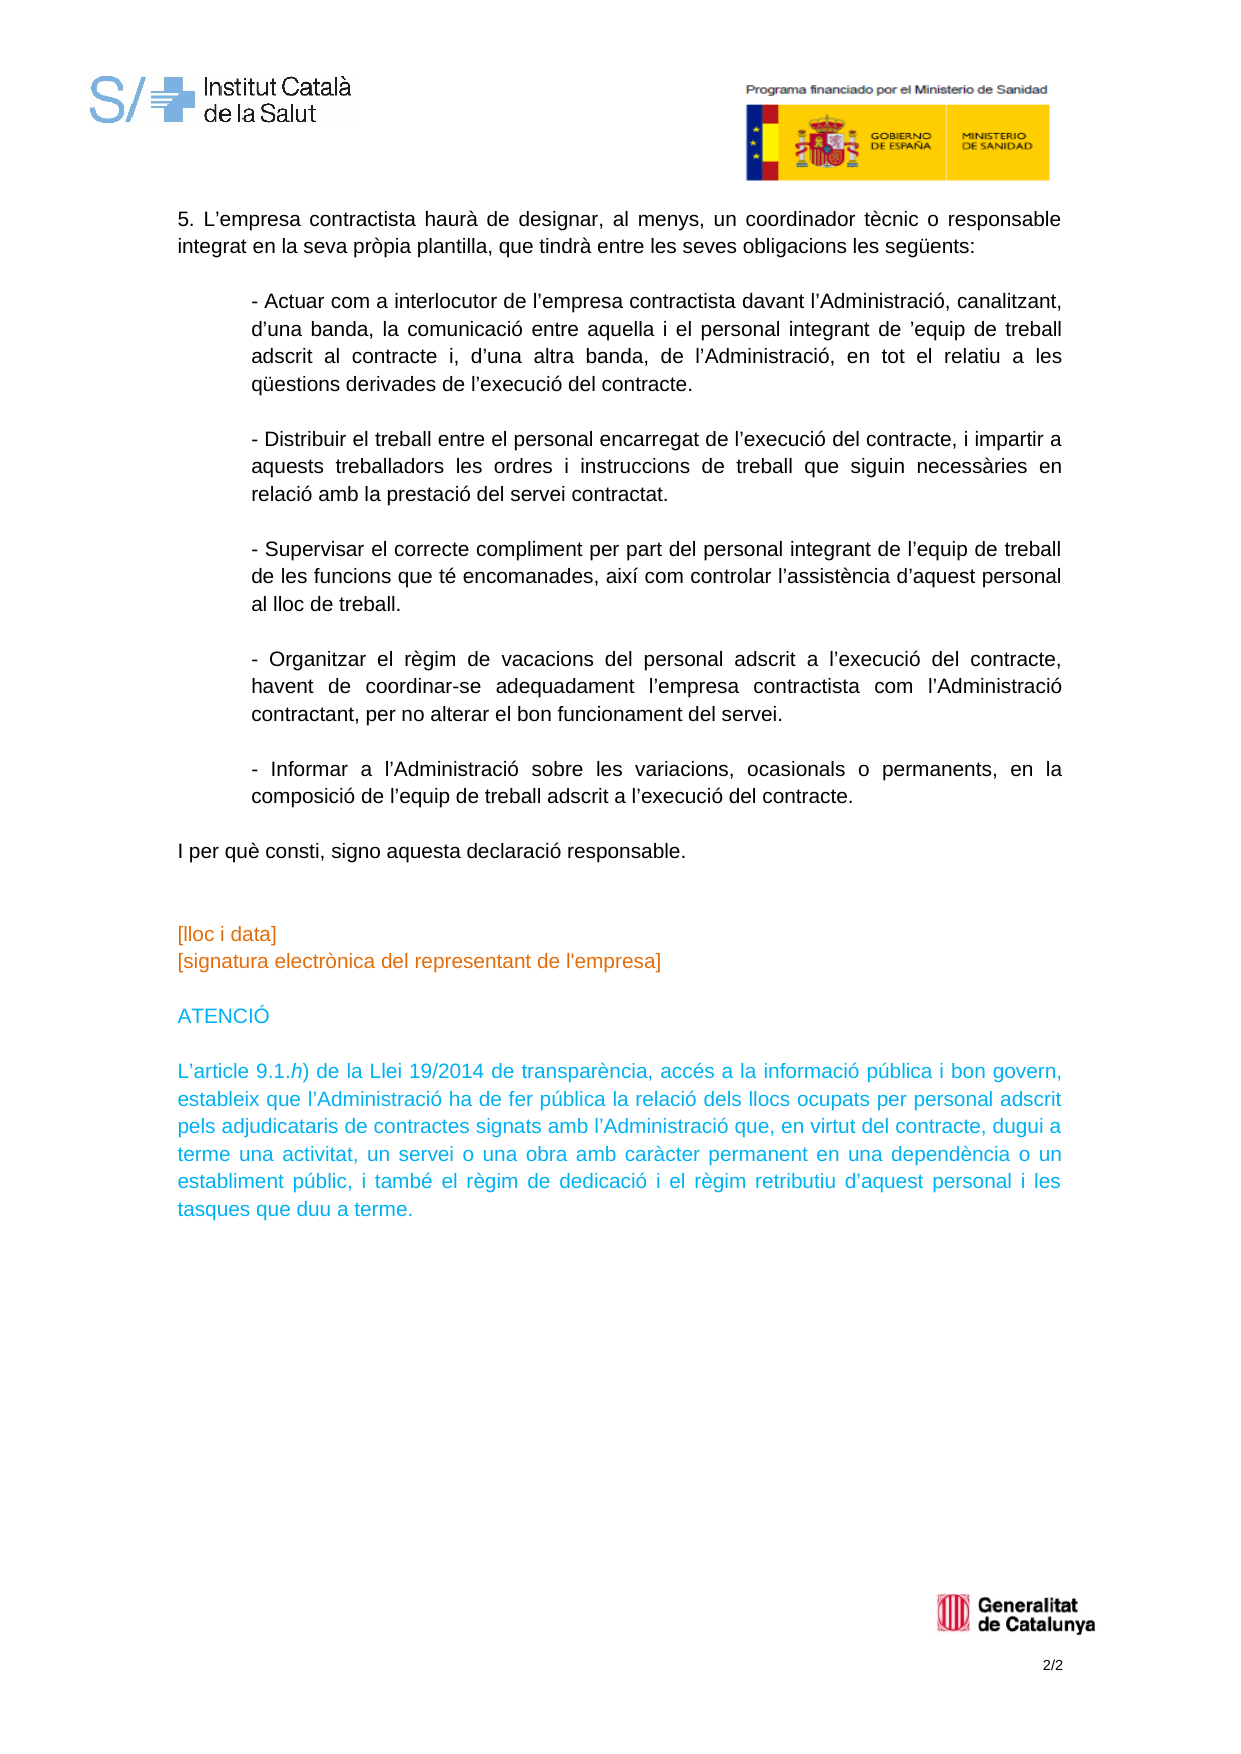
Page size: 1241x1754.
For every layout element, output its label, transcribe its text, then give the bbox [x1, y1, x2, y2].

text - Distribuir el treball entre el personal encarregat de l’execució del contracte, i impartir a aquests treballadors les ordres i instruccions de treball que siguin necessàries en relació amb la prestació del servei contractat. [251, 427, 1063, 506]
picture [88, 73, 355, 127]
text ATENCIÓ [177, 1004, 1063, 1028]
text I per què consti, signo aquesta declaració responsable. [177, 839, 1063, 863]
text - Supervisar el correcte compliment per part del personal integrant de l’equip de treball de les funcions que té encomanades, així com controlar l’assistència d’aquest personal al lloc de treball. [251, 537, 1063, 616]
text L’article 9.1.h) de la Llei 19/2014 de transparència, accés a la informació pública i bon govern, estableix que l’Administració ha de fer pública la relació dels llocs ocupats per personal adscrit pels adjudicataris de contractes signats amb l’Administració que, en virtut del contracte, dugui a terme una activitat, un servei o una obra amb caràcter permanent en una dependència o un establiment públic, i també el règim de dedicació i el règim retributiu d’aquest personal i les tasques que duu a terme. [177, 1059, 1063, 1221]
text [lloc i data] [177, 922, 1063, 946]
picture [733, 75, 1058, 191]
picture [898, 1587, 1133, 1640]
text - Actuar com a interlocutor de l’empresa contractista davant l’Administració, canalitzant, d’una banda, la comunicació entre aquella i el personal integrant de ’equip de treball adscrit al contracte i, d’una altra banda, de l’Administració, en tot el relatiu a les qüestions derivades de l’execució del contracte. [251, 289, 1063, 396]
text - Organitzar el règim de vacacions del personal adscrit a l’execució del contracte, havent de coordinar-se adequadament l’empresa contractista com l’Administració contractant, per no alterar el bon funcionament del servei. [251, 647, 1063, 726]
text [signatura electrònica del representant de l'empresa] [177, 949, 1063, 973]
text - Informar a l’Administració sobre les variacions, ocasionals o permanents, en la composició de l’equip de treball adscrit a l’execució del contracte. [251, 757, 1063, 808]
text 5. L’empresa contractista haurà de designar, al menys, un coordinador tècnic o responsable integrat en la seva pròpia plantilla, que tindrà entre les seves obligacions les següents: [177, 207, 1063, 258]
